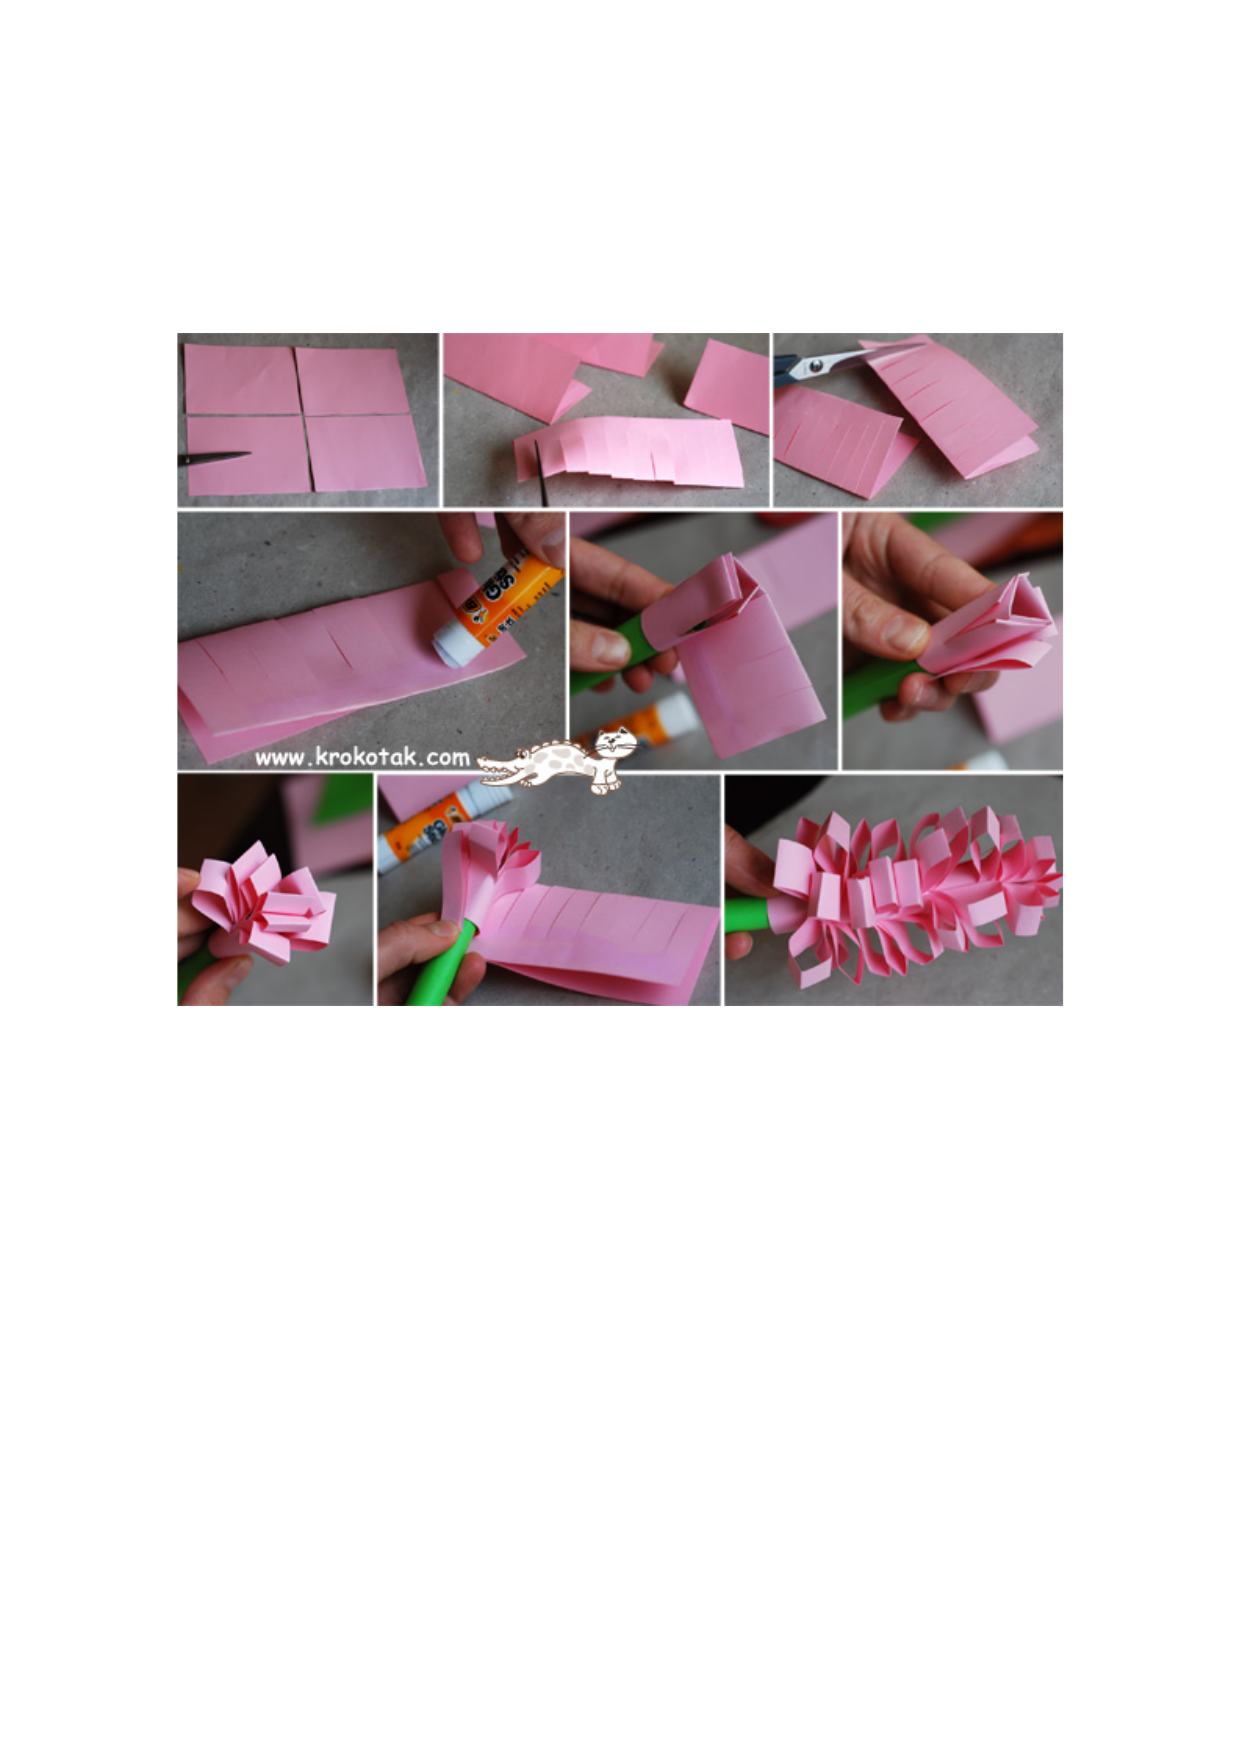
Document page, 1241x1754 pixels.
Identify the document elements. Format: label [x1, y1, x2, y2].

picture [177, 333, 1064, 1006]
